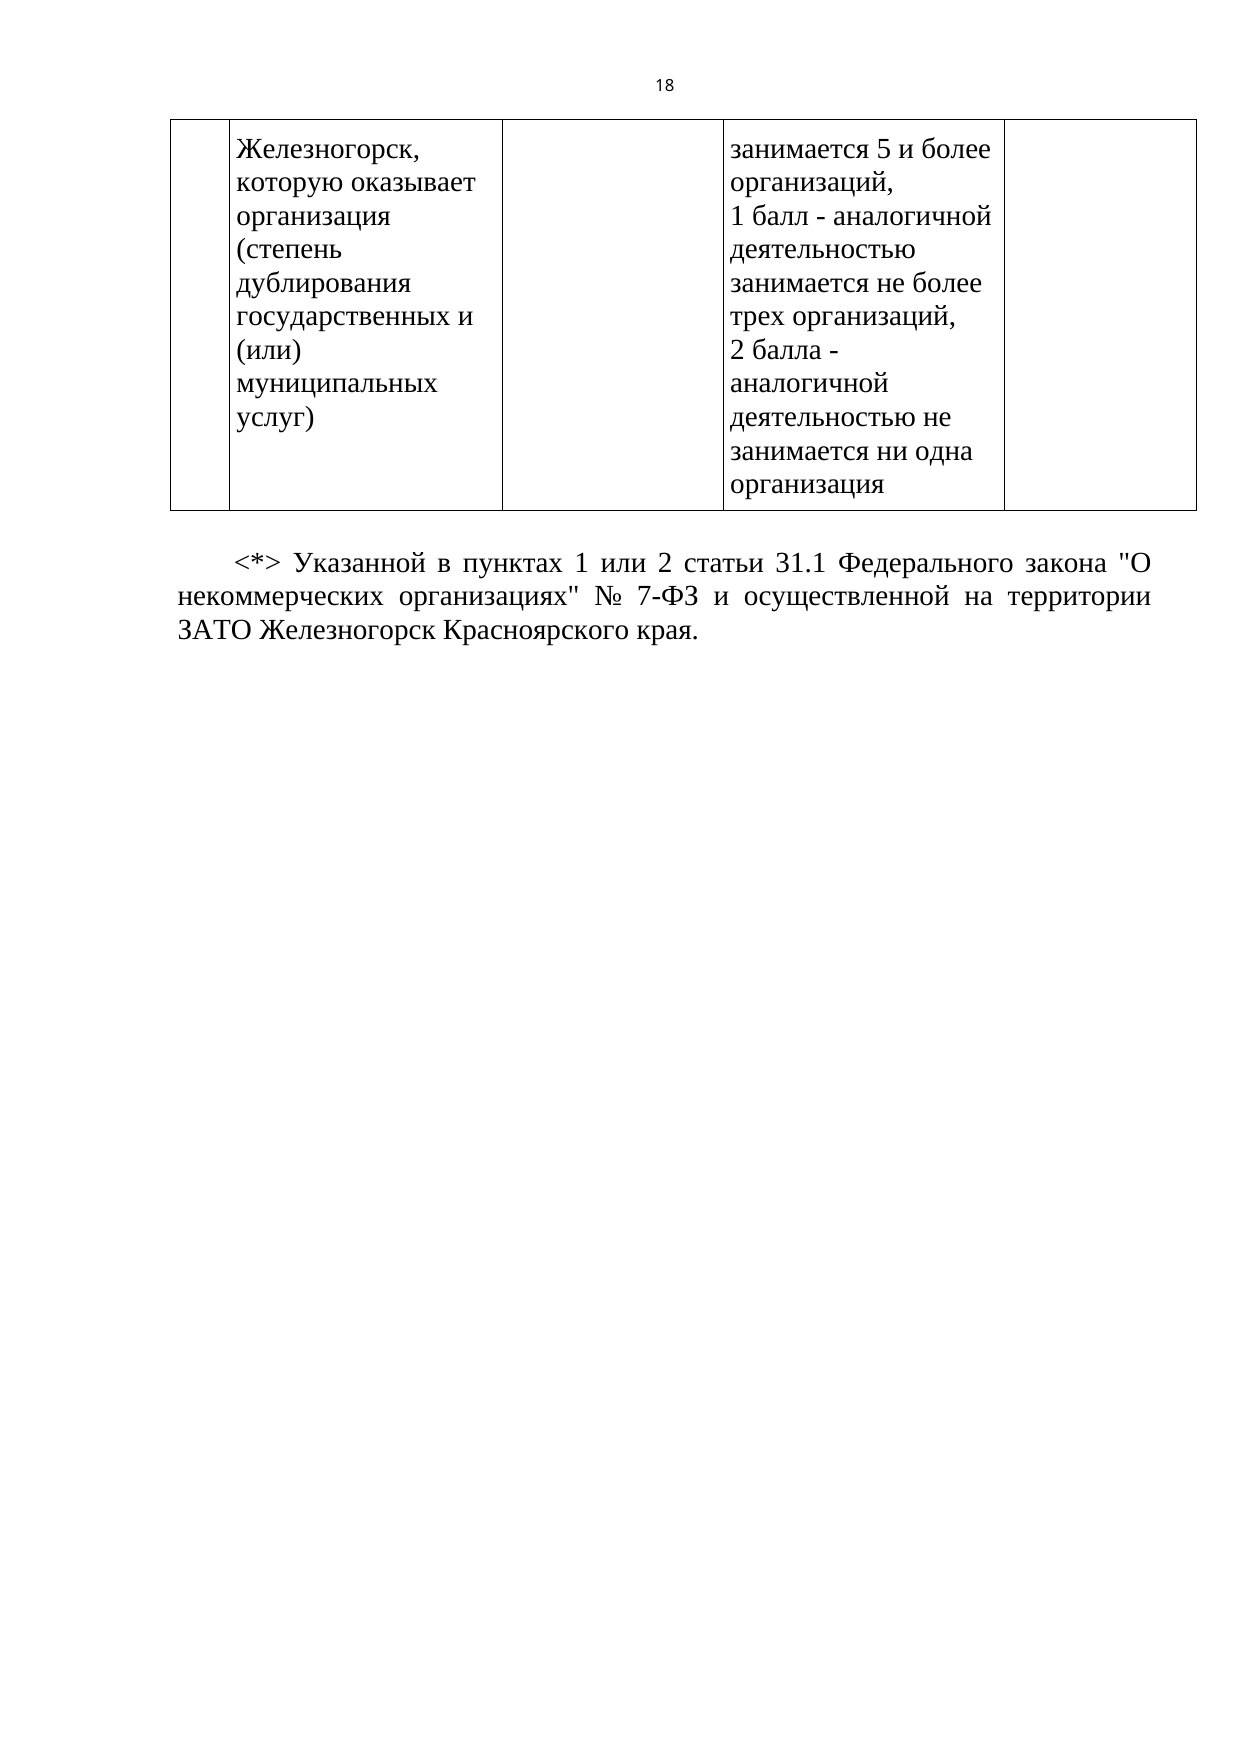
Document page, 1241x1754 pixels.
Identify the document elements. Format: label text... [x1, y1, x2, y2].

table_cell 7 [171, 120, 229, 510]
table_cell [724, 120, 1004, 510]
table_cell 1 [1005, 120, 1196, 510]
table_cell 2 [503, 120, 723, 510]
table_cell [230, 120, 502, 510]
text <*> Указанной в пунктах 1 или 2 статьи 31.1 Федерального закона "О некоммерческих организациях" № 7-ФЗ и осуществленной на территории ЗАТО Железногорск Красноярского края. [177, 545, 1152, 646]
